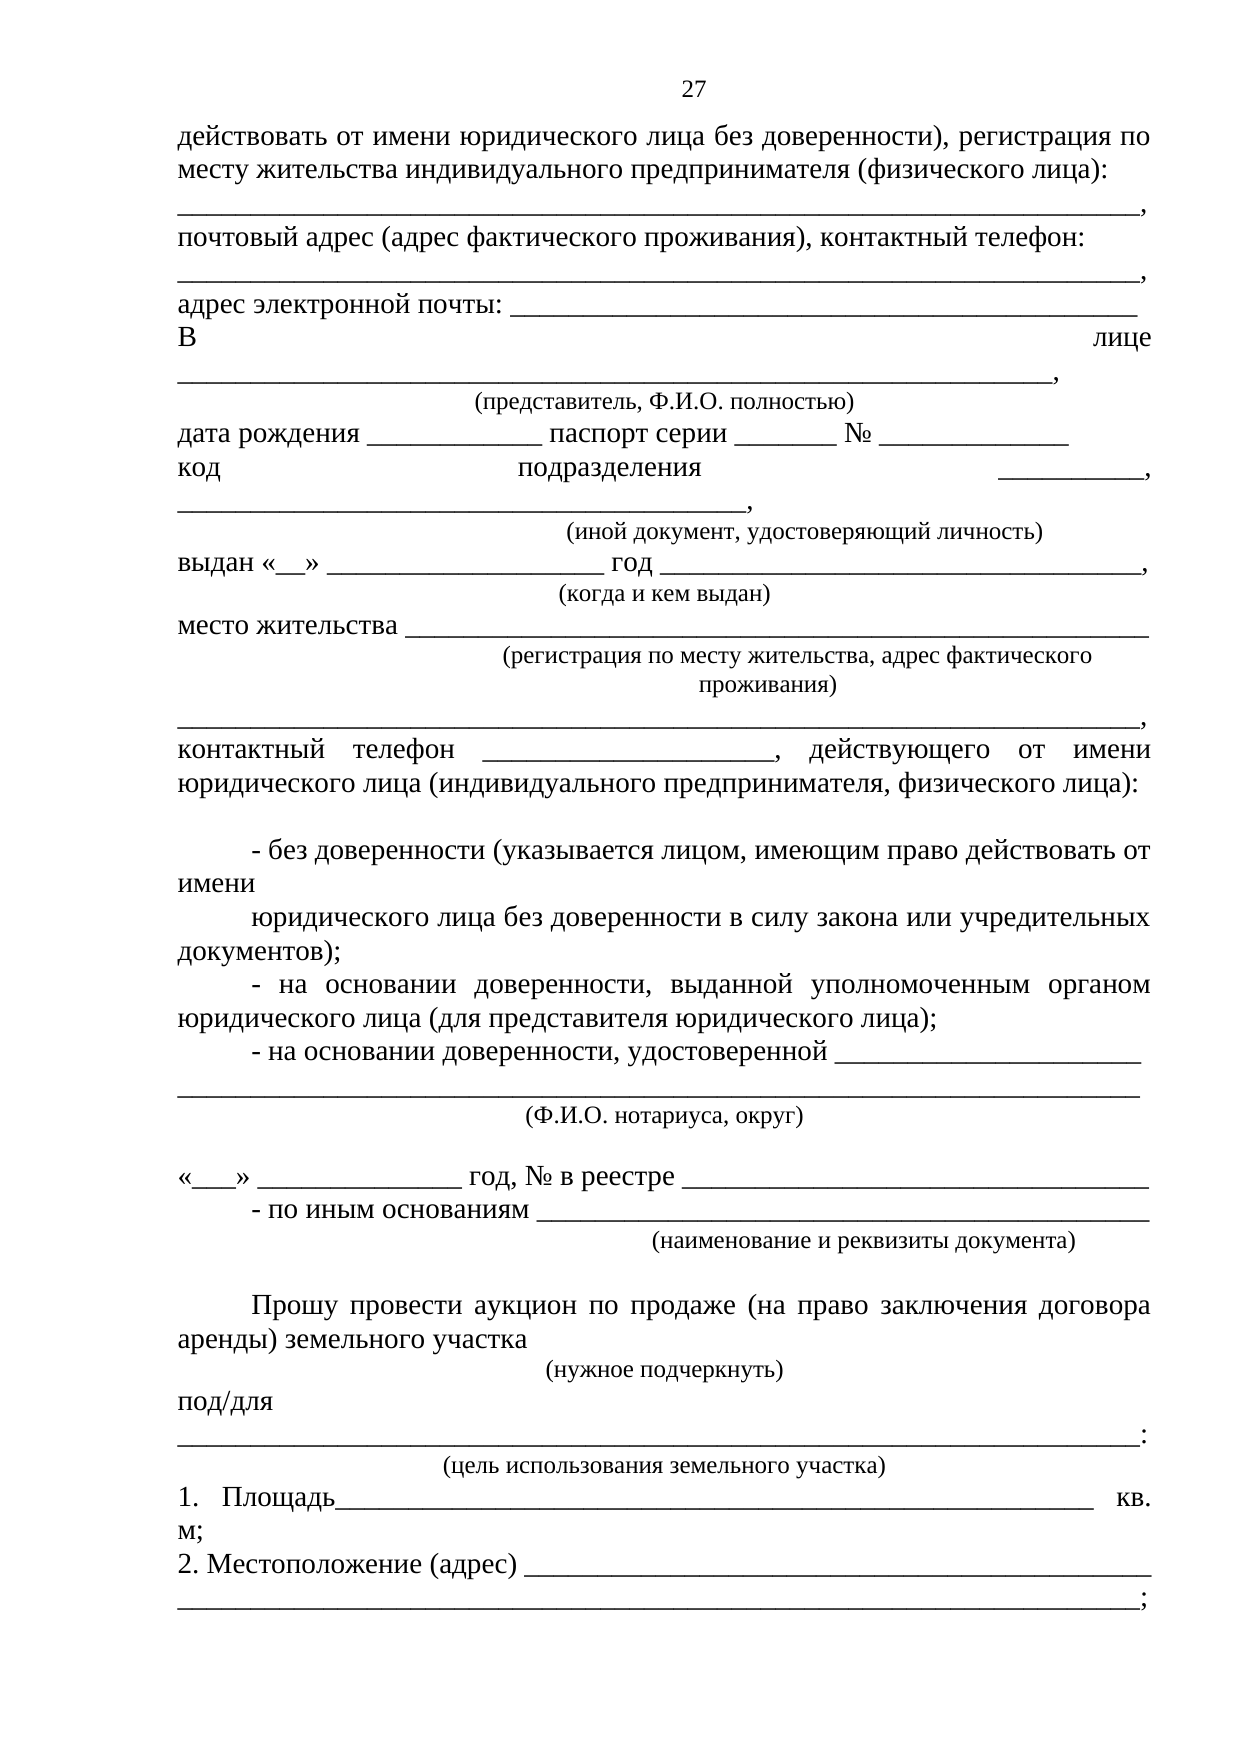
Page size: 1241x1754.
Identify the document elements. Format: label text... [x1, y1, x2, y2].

text - на основании доверенности, выданной уполномоченным органом юридического лица (для представителя юридического лица); [177, 966, 1152, 1033]
text (регистрация по месту жительства, адрес фактического проживания) [384, 640, 1152, 698]
text (цель использования земельного участка) [177, 1450, 1152, 1479]
text __________________________________________________________________, [177, 698, 1152, 731]
text (Ф.И.О. нотариуса, округ) [177, 1100, 1152, 1129]
text код подразделения __________, _______________________________________, [177, 449, 1152, 516]
text почтовый адрес (адрес фактического проживания), контактный телефон: [177, 219, 1152, 252]
text «___» ______________ год, № в реестре ________________________________ [177, 1158, 1152, 1191]
text __________________________________________________________________, [177, 185, 1152, 219]
text __________________________________________________________________; [177, 1579, 1152, 1613]
text юридического лица без доверенности в силу закона или учредительных документов); [177, 899, 1152, 966]
text В лице ____________________________________________________________, [177, 319, 1152, 386]
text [177, 118, 1152, 185]
text (нужное подчеркнуть) [177, 1354, 1152, 1383]
text адрес электронной почты: ___________________________________________ [177, 286, 1152, 319]
text __________________________________________________________________ [177, 1067, 1152, 1100]
text (иной документ, удостоверяющий личность) [399, 516, 1152, 544]
text 1. Площадь____________________________________________________ кв. м; [177, 1479, 1152, 1546]
text (представитель, Ф.И.О. полностью) [177, 386, 1152, 415]
text __________________________________________________________________, [177, 252, 1152, 286]
text - по иным основаниям __________________________________________ [177, 1191, 1152, 1225]
text (когда и кем выдан) [177, 578, 1152, 607]
text выдан «__» ___________________ год _________________________________, [177, 544, 1152, 578]
text - на основании доверенности, удостоверенной _____________________ [177, 1033, 1152, 1067]
text 2. Местоположение (адрес) ___________________________________________ [177, 1546, 1152, 1579]
text - без доверенности (указывается лицом, имеющим право действовать от имени [177, 832, 1152, 899]
text дата рождения ____________ паспорт серии _______ № _____________ [177, 415, 1152, 449]
text (наименование и реквизиты документа) [517, 1225, 1152, 1254]
text место жительства ___________________________________________________ [177, 607, 1152, 640]
text под/для __________________________________________________________________: [177, 1383, 1152, 1450]
text Прошу провести аукцион по продаже (на право заключения договора аренды) земельного участка [177, 1287, 1152, 1354]
text контактный телефон ____________________, действующего от имени юридического лица (индивидуального предпринимателя, физического лица): [177, 731, 1152, 798]
